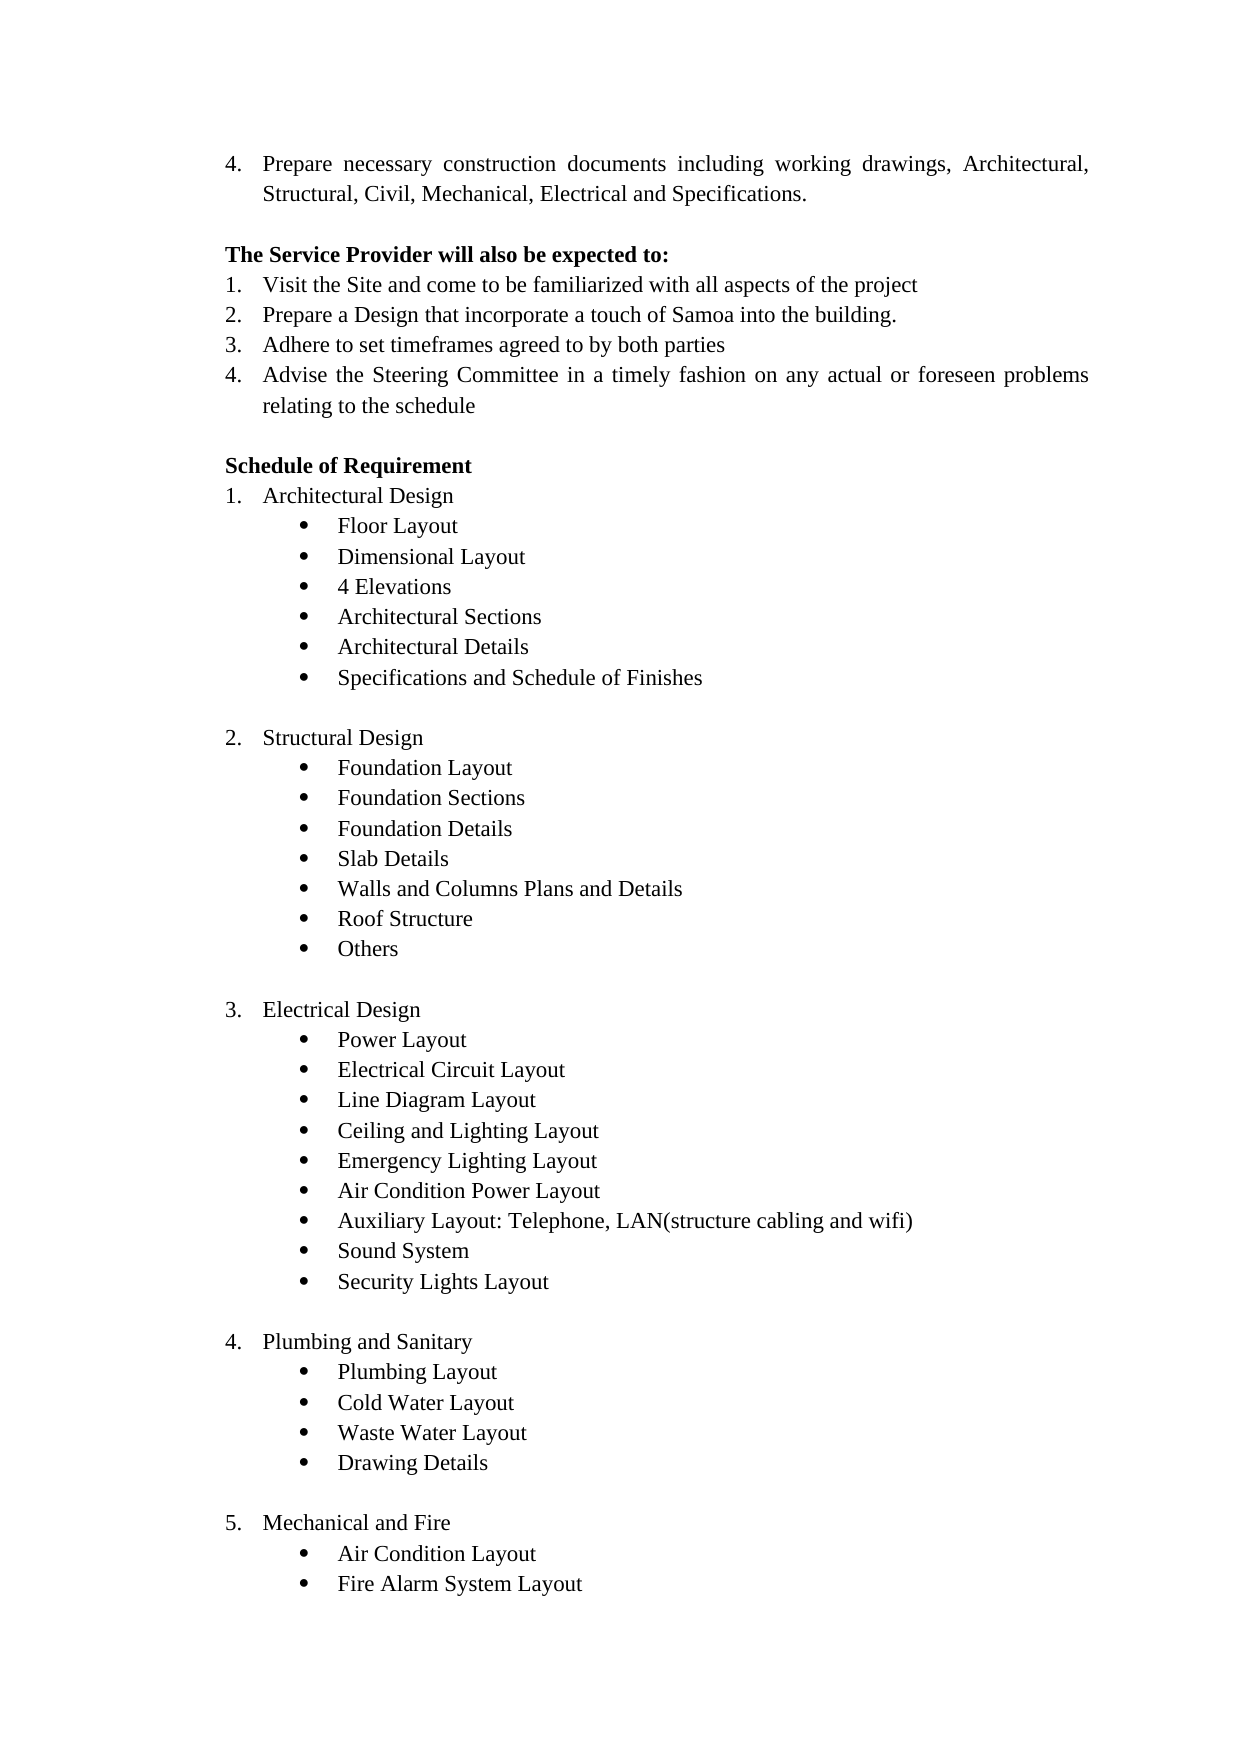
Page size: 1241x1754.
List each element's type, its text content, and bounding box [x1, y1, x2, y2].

list Auxiliary Layout: Telephone, LAN(structure cabling and wifi) [300, 1207, 1090, 1234]
list Prepare a Design that incorporate a touch of Samoa into the building. [225, 301, 1090, 327]
list Foundation Sections [300, 784, 1090, 811]
list Specifications and Schedule of Finishes [300, 663, 1090, 690]
list Dimensional Layout [300, 543, 1090, 569]
list Plumbing Layout [300, 1358, 1090, 1385]
list Plumbing and Sanitary [225, 1328, 1090, 1354]
text The Service Provider will also be expected to: [187, 241, 1090, 267]
list Slab Details [300, 845, 1090, 871]
list Foundation Details [300, 814, 1090, 841]
list Foundation Layout [300, 754, 1090, 781]
list Emergency Lighting Layout [300, 1147, 1090, 1173]
list Others [300, 935, 1090, 962]
list Structural Design [225, 724, 1090, 750]
list Power Layout [300, 1026, 1090, 1052]
list Architectural Sections [300, 603, 1090, 629]
list Roof Structure [300, 905, 1090, 932]
list Ceiling and Lighting Layout [300, 1117, 1090, 1143]
list Electrical Circuit Layout [300, 1056, 1090, 1083]
list Visit the Site and come to be familiarized with all aspects of the project [225, 271, 1090, 297]
list Electrical Design [225, 996, 1090, 1022]
list Prepare necessary construction documents including working drawings, Architectural, Structural, Civil, Mechanical, Electrical and Specifications. [225, 150, 1090, 207]
list Floor Layout [300, 512, 1090, 539]
list Cold Water Layout [300, 1388, 1090, 1415]
list Architectural Details [300, 633, 1090, 660]
text Schedule of Requirement [187, 452, 1090, 478]
list Waste Water Layout [300, 1419, 1090, 1445]
list Air Condition Layout [300, 1539, 1090, 1566]
list Fire Alarm System Layout [300, 1570, 1090, 1596]
list Walls and Columns Plans and Details [300, 875, 1090, 901]
list Drawing Details [300, 1449, 1090, 1475]
list Sound System [300, 1237, 1090, 1264]
list 4 Elevations [300, 573, 1090, 599]
list Architectural Design [225, 482, 1090, 509]
list Adhere to set timeframes agreed to by both parties [225, 331, 1090, 358]
list Security Lights Layout [300, 1268, 1090, 1294]
list Line Diagram Layout [300, 1086, 1090, 1113]
list Mechanical and Fire [225, 1509, 1090, 1536]
list Air Condition Power Layout [300, 1177, 1090, 1203]
list Advise the Steering Committee in a timely fashion on any actual or foreseen problems relating to the schedule [225, 361, 1090, 418]
